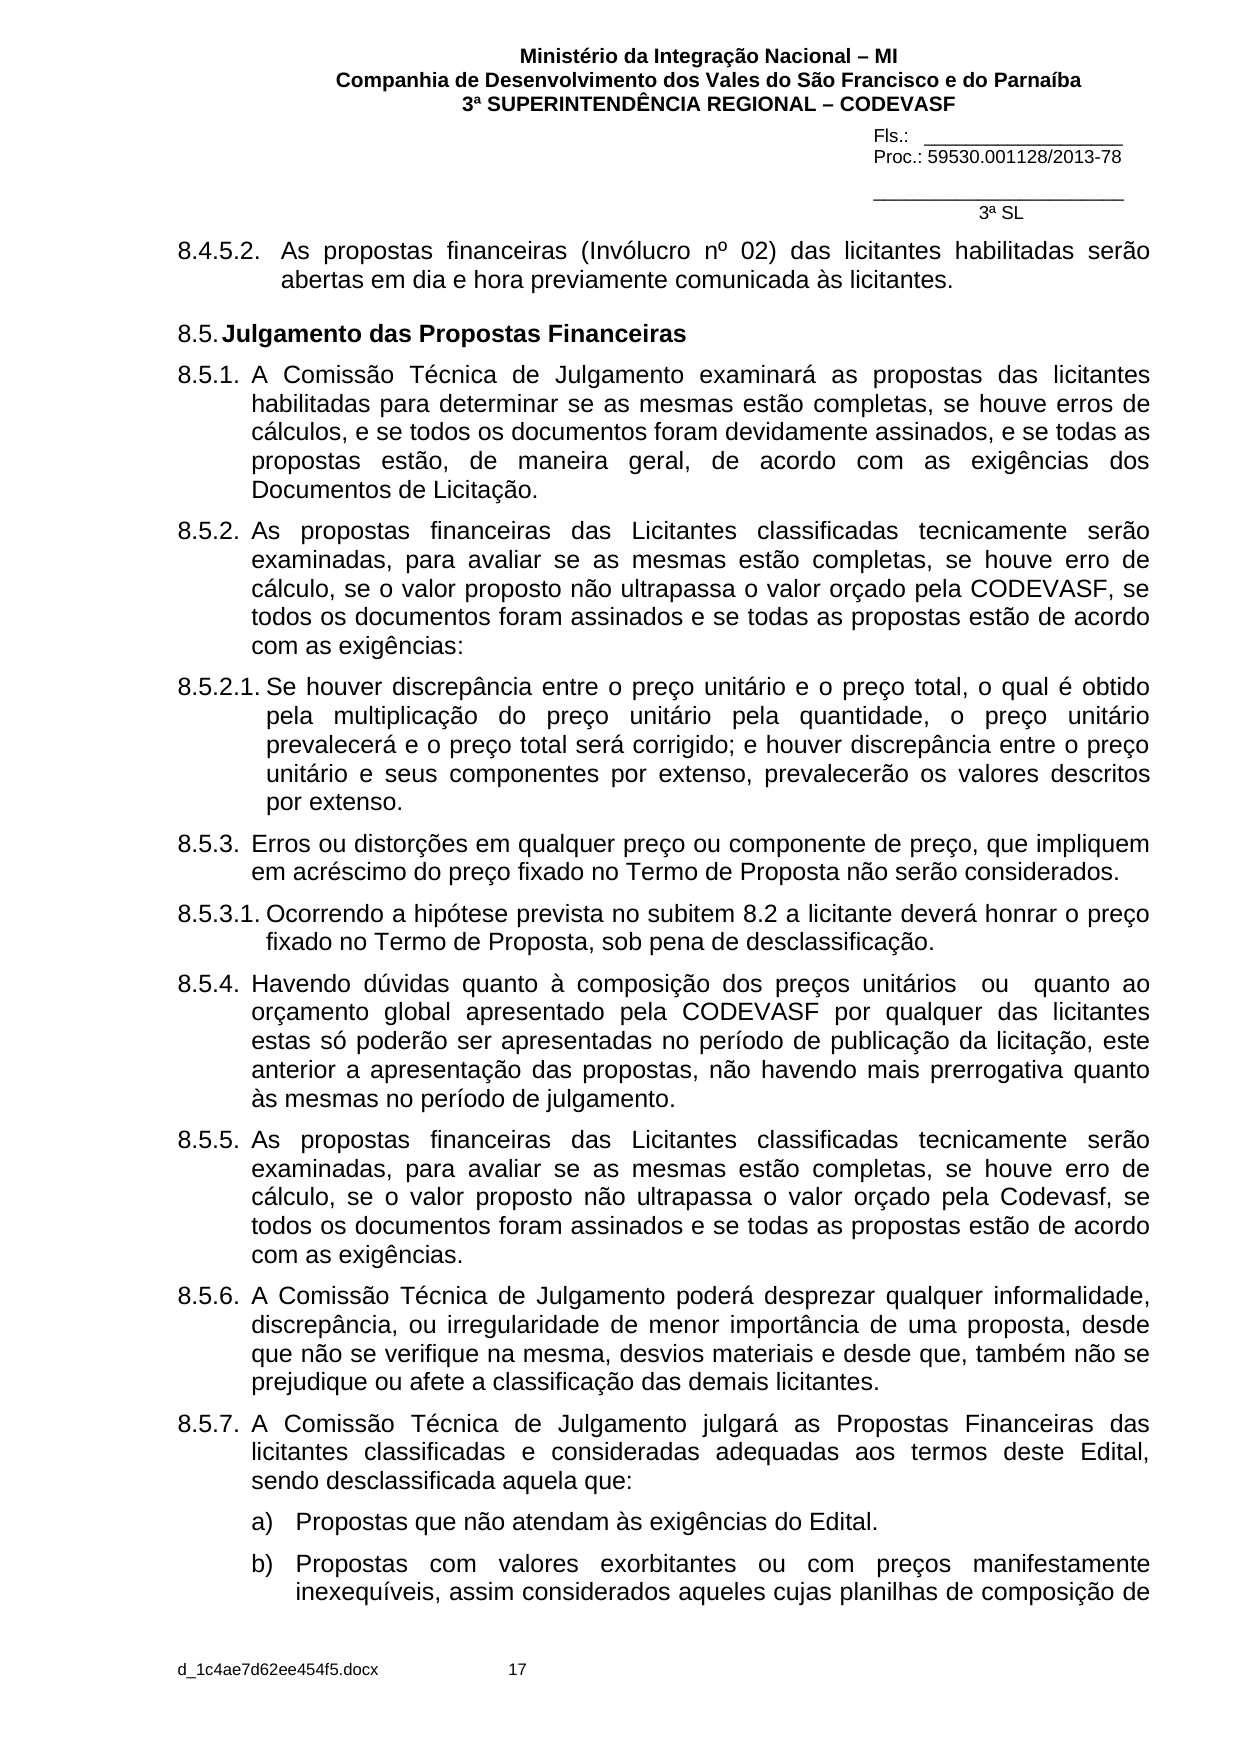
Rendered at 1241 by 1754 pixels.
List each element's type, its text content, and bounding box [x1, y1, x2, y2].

list A Comissão Técnica de Julgamento poderá desprezar qualquer informalidade, discrepância, ou irregularidade de menor importância de uma proposta, desde que não se verifique na mesma, desvios materiais e desde que, também não se prejudique ou afete a classificação das demais licitantes. [177, 1281, 1152, 1396]
list A Comissão Técnica de Julgamento examinará as propostas das licitantes habilitadas para determinar se as mesmas estão completas, se houve erros de cálculos, e se todos os documentos foram devidamente assinados, e se todas as propostas estão, de maneira geral, de acordo com as exigências dos Documentos de Licitação. [177, 360, 1152, 503]
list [251, 1548, 1152, 1606]
list Ocorrendo a hipótese prevista no subitem 8.2 a licitante deverá honrar o preço fixado no Termo de Proposta, sob pena de desclassificação. [177, 898, 1152, 956]
list A Comissão Técnica de Julgamento julgará as Propostas Financeiras das licitantes classificadas e consideradas adequadas aos termos deste Edital, sendo desclassificada aquela que: [177, 1408, 1152, 1495]
list As propostas financeiras das Licitantes classificadas tecnicamente serão examinadas, para avaliar se as mesmas estão completas, se houve erro de cálculo, se o valor proposto não ultrapassa o valor orçado pela Codevasf, se todos os documentos foram assinados e se todas as propostas estão de acordo com as exigências. [177, 1125, 1152, 1268]
list Havendo dúvidas quanto à composição dos preços unitários ou quanto ao orçamento global apresentado pela CODEVASF por qualquer das licitantes estas só poderão ser apresentadas no período de publicação da licitação, este anterior a apresentação das propostas, não havendo mais prerrogativa quanto às mesmas no período de julgamento. [177, 968, 1152, 1112]
list Erros ou distorções em qualquer preço ou componente de preço, que impliquem em acréscimo do preço fixado no Termo de Proposta não serão considerados. [177, 828, 1152, 886]
text Julgamento das Propostas Financeiras [177, 318, 1152, 347]
list As propostas financeiras (Invólucro nº 02) das licitantes habilitadas serão abertas em dia e hora previamente comunicada às licitantes. [177, 236, 1152, 293]
list Se houver discrepância entre o preço unitário e o preço total, o qual é obtido pela multiplicação do preço unitário pela quantidade, o preço unitário prevalecerá e o preço total será corrigido; e houver discrepância entre o preço unitário e seus componentes por extenso, prevalecerão os valores descritos por extenso. [177, 672, 1152, 816]
list Propostas que não atendam às exigências do Edital. [251, 1507, 1152, 1536]
list As propostas financeiras das Licitantes classificadas tecnicamente serão examinadas, para avaliar se as mesmas estão completas, se houve erro de cálculo, se o valor proposto não ultrapassa o valor orçado pela CODEVASF, se todos os documentos foram assinados e se todas as propostas estão de acordo com as exigências: [177, 516, 1152, 660]
